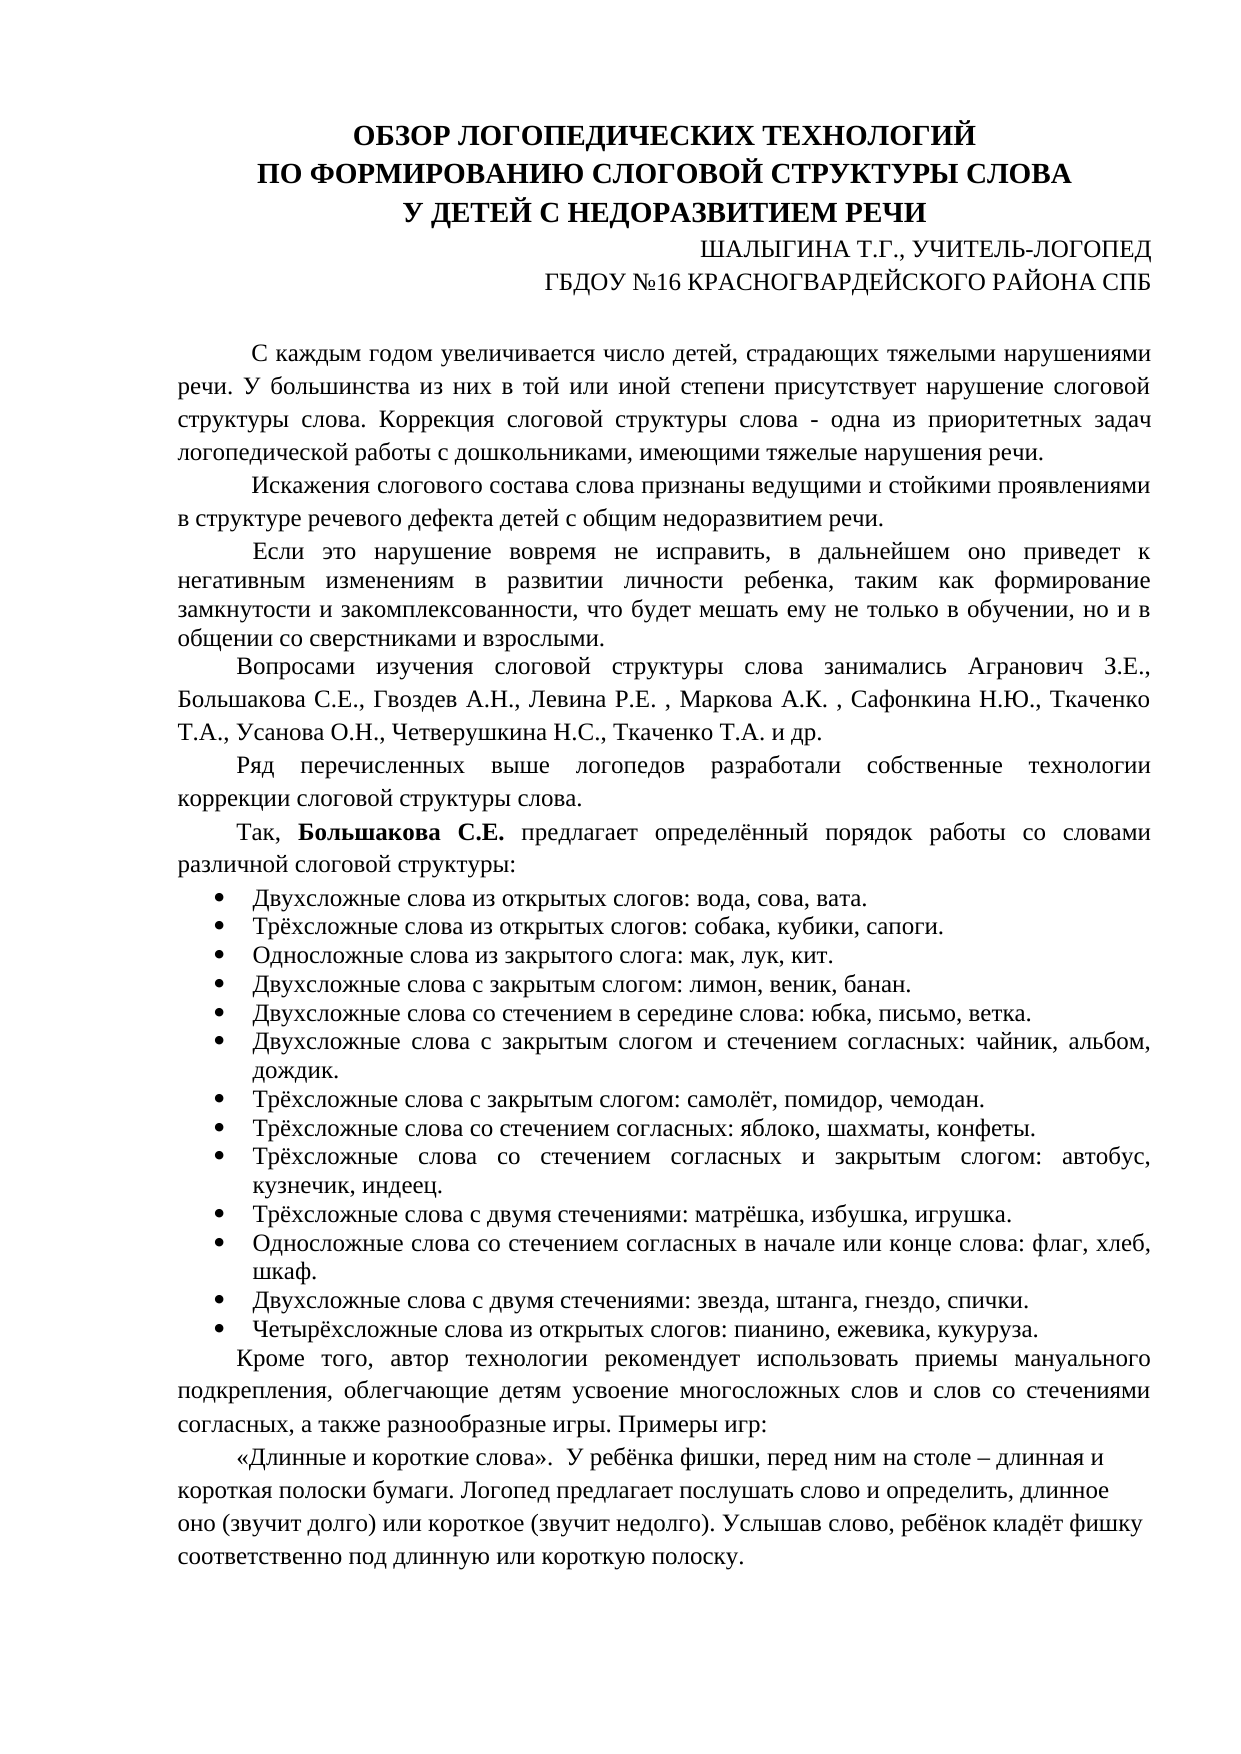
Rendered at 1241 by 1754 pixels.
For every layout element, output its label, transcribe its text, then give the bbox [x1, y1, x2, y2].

list Двухсложные слова с закрытым слогом: лимон, веник, банан. [215, 969, 1152, 998]
list Односложные слова из закрытого слога: мак, лук, кит. [215, 940, 1152, 969]
text Так, Большакова С.Е. предлагает определённый порядок работы со словами различной слоговой структуры: [177, 817, 1152, 878]
text Шалыгина Т.Г., учитель-логопед [177, 234, 1152, 262]
list Двухсложные слова из открытых слогов: вода, сова, вата. [215, 883, 1152, 911]
text С каждым годом увеличивается число детей, страдающих тяжелыми нарушениями речи. У большинства из них в той или иной степени присутствует нарушение слоговой структуры слова. Коррекция слоговой структуры слова - одна из приоритетных задач логопедической работы с дошкольниками, имеющими тяжелые нарушения речи. [177, 338, 1152, 466]
text Вопросами изучения слоговой структуры слова занимались Агранович З.Е., Большакова С.Е., Гвоздев А.Н., Левина Р.Е. , Маркова А.К. , Сафонкина Н.Ю., Ткаченко Т.А., Усанова О.Н., Четверушкина Н.С., Ткаченко Т.А. и др. [177, 651, 1152, 746]
list Трёхсложные слова из открытых слогов: собака, кубики, сапоги. [215, 911, 1152, 940]
list Трёхсложные слова со стечением согласных и закрытым слогом: автобус, кузнечик, индеец. [215, 1141, 1152, 1199]
text «Длинные и короткие слова». У ребёнка фишки, перед ним на столе – длинная и короткая полоски бумаги. Логопед предлагает послушать слово и определить, длинное оно (звучит долго) или короткое (звучит недолго). Услышав слово, ребёнок кладёт фишку соответственно под длинную или короткую полоску. [177, 1442, 1152, 1569]
list Трёхсложные слова с закрытым слогом: самолёт, помидор, чемодан. [215, 1084, 1152, 1113]
text у детей с недоразвитием речи [177, 195, 1152, 229]
list Двухсложные слова со стечением в середине слова: юбка, письмо, ветка. [215, 998, 1152, 1026]
list Односложные слова со стечением согласных в начале или конце слова: флаг, хлеб, шкаф. [215, 1228, 1152, 1285]
text Обзор Логопедических технологий [177, 118, 1152, 152]
text Искажения слогового состава слова признаны ведущими и стойкими проявлениями в структуре речевого дефекта детей с общим недоразвитием речи. [177, 470, 1152, 532]
text по формированию слоговой структуры слова [177, 157, 1152, 190]
text Кроме того, автор технологии рекомендует использовать приемы мануального подкрепления, облегчающие детям усвоение многосложных слов и слов со стечениями согласных, а также разнообразные игры. Примеры игр: [177, 1343, 1152, 1437]
list Четырёхсложные слова из открытых слогов: пианино, ежевика, кукуруза. [215, 1314, 1152, 1343]
list Трёхсложные слова со стечением согласных: яблоко, шахматы, конфеты. [215, 1113, 1152, 1141]
text ГБДОУ №16 Красногвардейского района СПб [177, 267, 1152, 296]
list Трёхсложные слова с двумя стечениями: матрёшка, избушка, игрушка. [215, 1199, 1152, 1228]
text Если это нарушение вовремя не исправить, в дальнейшем оно приведет к негативным изменениям в развитии личности ребенка, таким как формирование замкнутости и закомплексованности, что будет мешать ему не только в обучении, но и в общении со сверстниками и взрослыми. [177, 536, 1152, 651]
list Двухсложные слова с двумя стечениями: звезда, штанга, гнездо, спички. [215, 1285, 1152, 1314]
list Двухсложные слова с закрытым слогом и стечением согласных: чайник, альбом, дождик. [215, 1026, 1152, 1084]
text Ряд перечисленных выше логопедов разработали собственные технологии коррекции слоговой структуры слова. [177, 751, 1152, 812]
